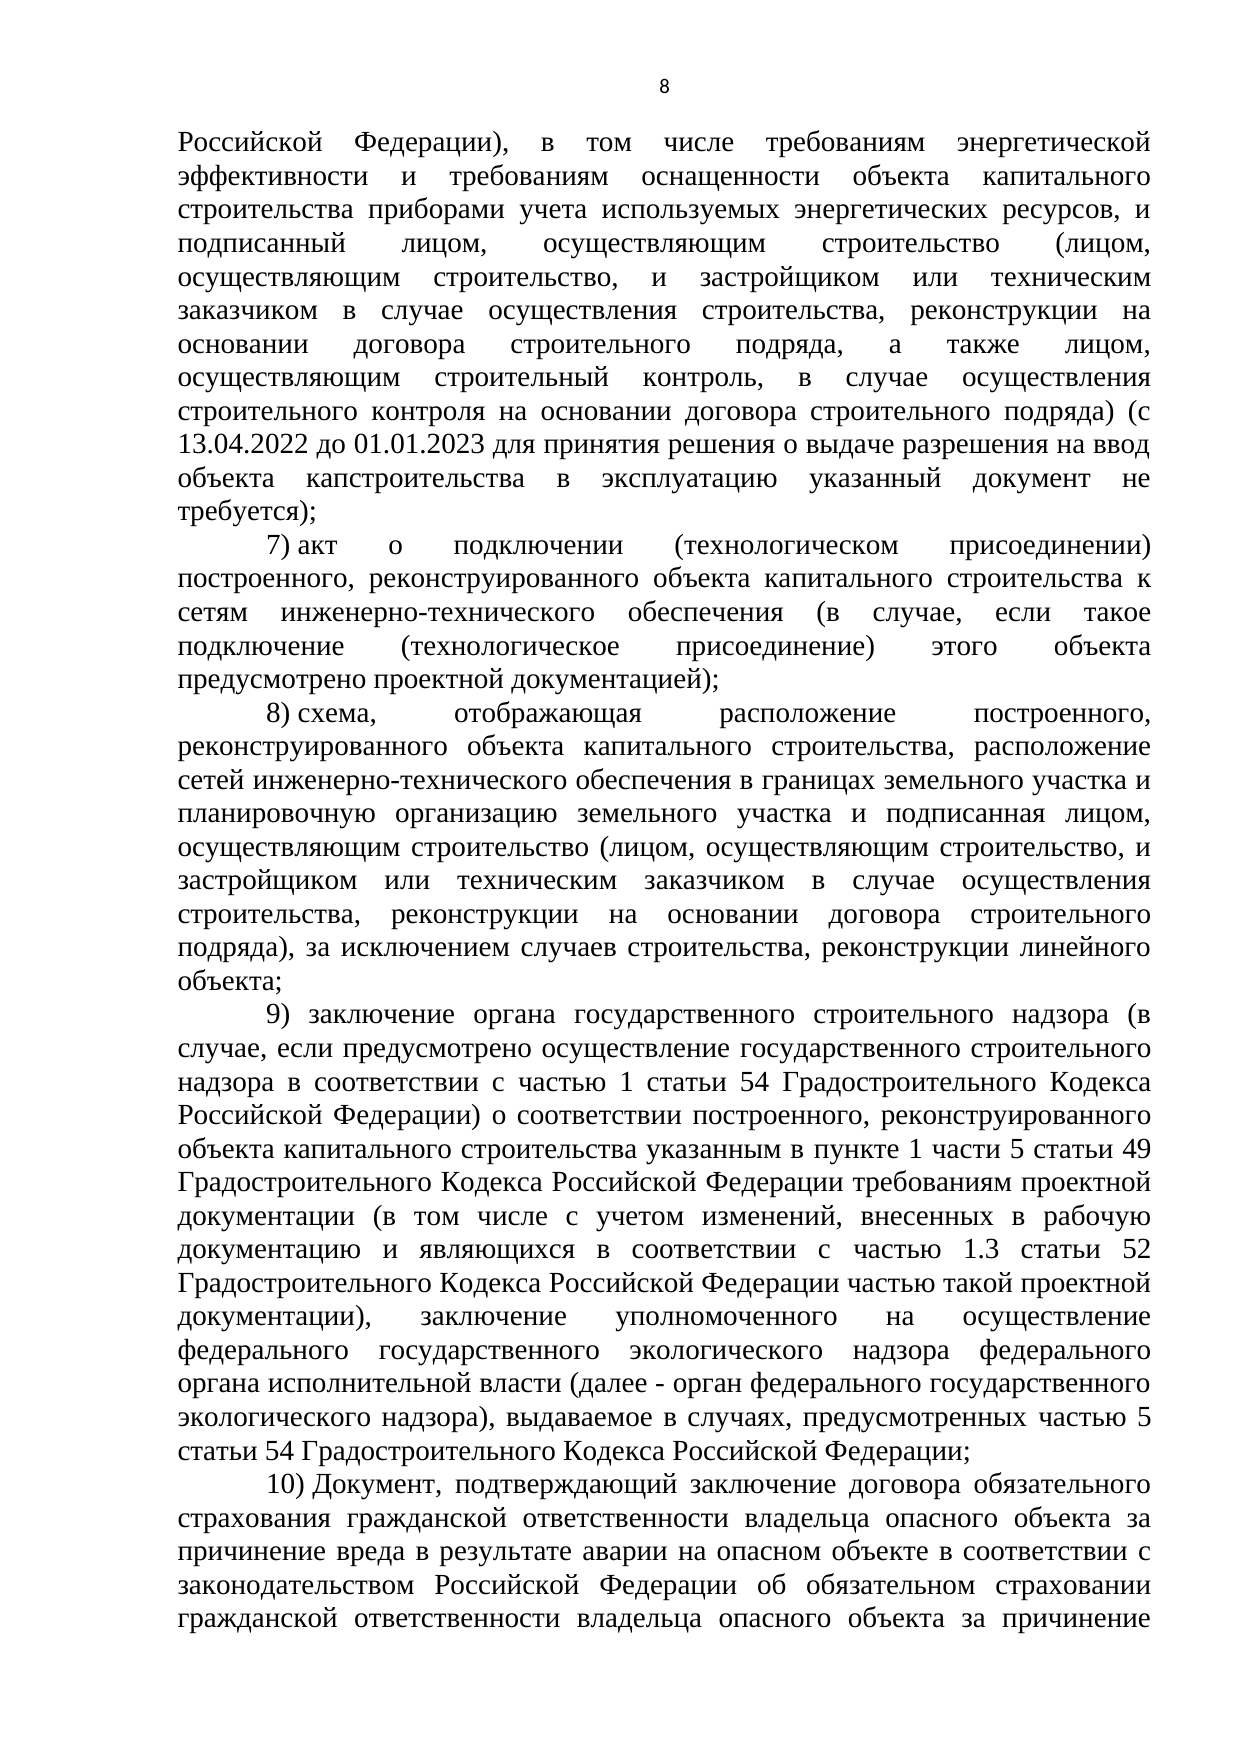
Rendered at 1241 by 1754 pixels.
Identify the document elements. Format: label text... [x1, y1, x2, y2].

list 8) схема, отображающая расположение построенного, реконструированного объекта капитального строительства, расположение сетей инженерно-технического обеспечения в границах земельного участка и планировочную организацию земельного участка и подписанная лицом, осуществляющим строительство (лицом, осуществляющим строительство, и застройщиком или техническим заказчиком в случае осуществления строительства, реконструкции на основании договора строительного подряда), за исключением случаев строительства, реконструкции линейного объекта; [177, 695, 1152, 997]
list 7) акт о подключении (технологическом присоединении) построенного, реконструированного объекта капитального строительства к сетям инженерно-технического обеспечения (в случае, если такое подключение (технологическое присоединение) этого объекта предусмотрено проектной документацией); [177, 527, 1152, 695]
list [177, 124, 1152, 527]
list 9) заключение органа государственного строительного надзора (в случае, если предусмотрено осуществление государственного строительного надзора в соответствии с частью 1 статьи 54 Градостроительного Кодекса Российской Федерации) о соответствии построенного, реконструированного объекта капитального строительства указанным в пункте 1 части 5 статьи 49 Градостроительного Кодекса Российской Федерации требованиям проектной документации (в том числе с учетом изменений, внесенных в рабочую документацию и являющихся в соответствии с частью 1.3 статьи 52 Градостроительного Кодекса Российской Федерации частью такой проектной документации), заключение уполномоченного на осуществление федерального государственного экологического надзора федерального органа исполнительной власти (далее - орган федерального государственного экологического надзора), выдаваемое в случаях, предусмотренных частью 5 статьи 54 Градостроительного Кодекса Российской Федерации; [177, 997, 1152, 1466]
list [177, 1466, 1152, 1634]
